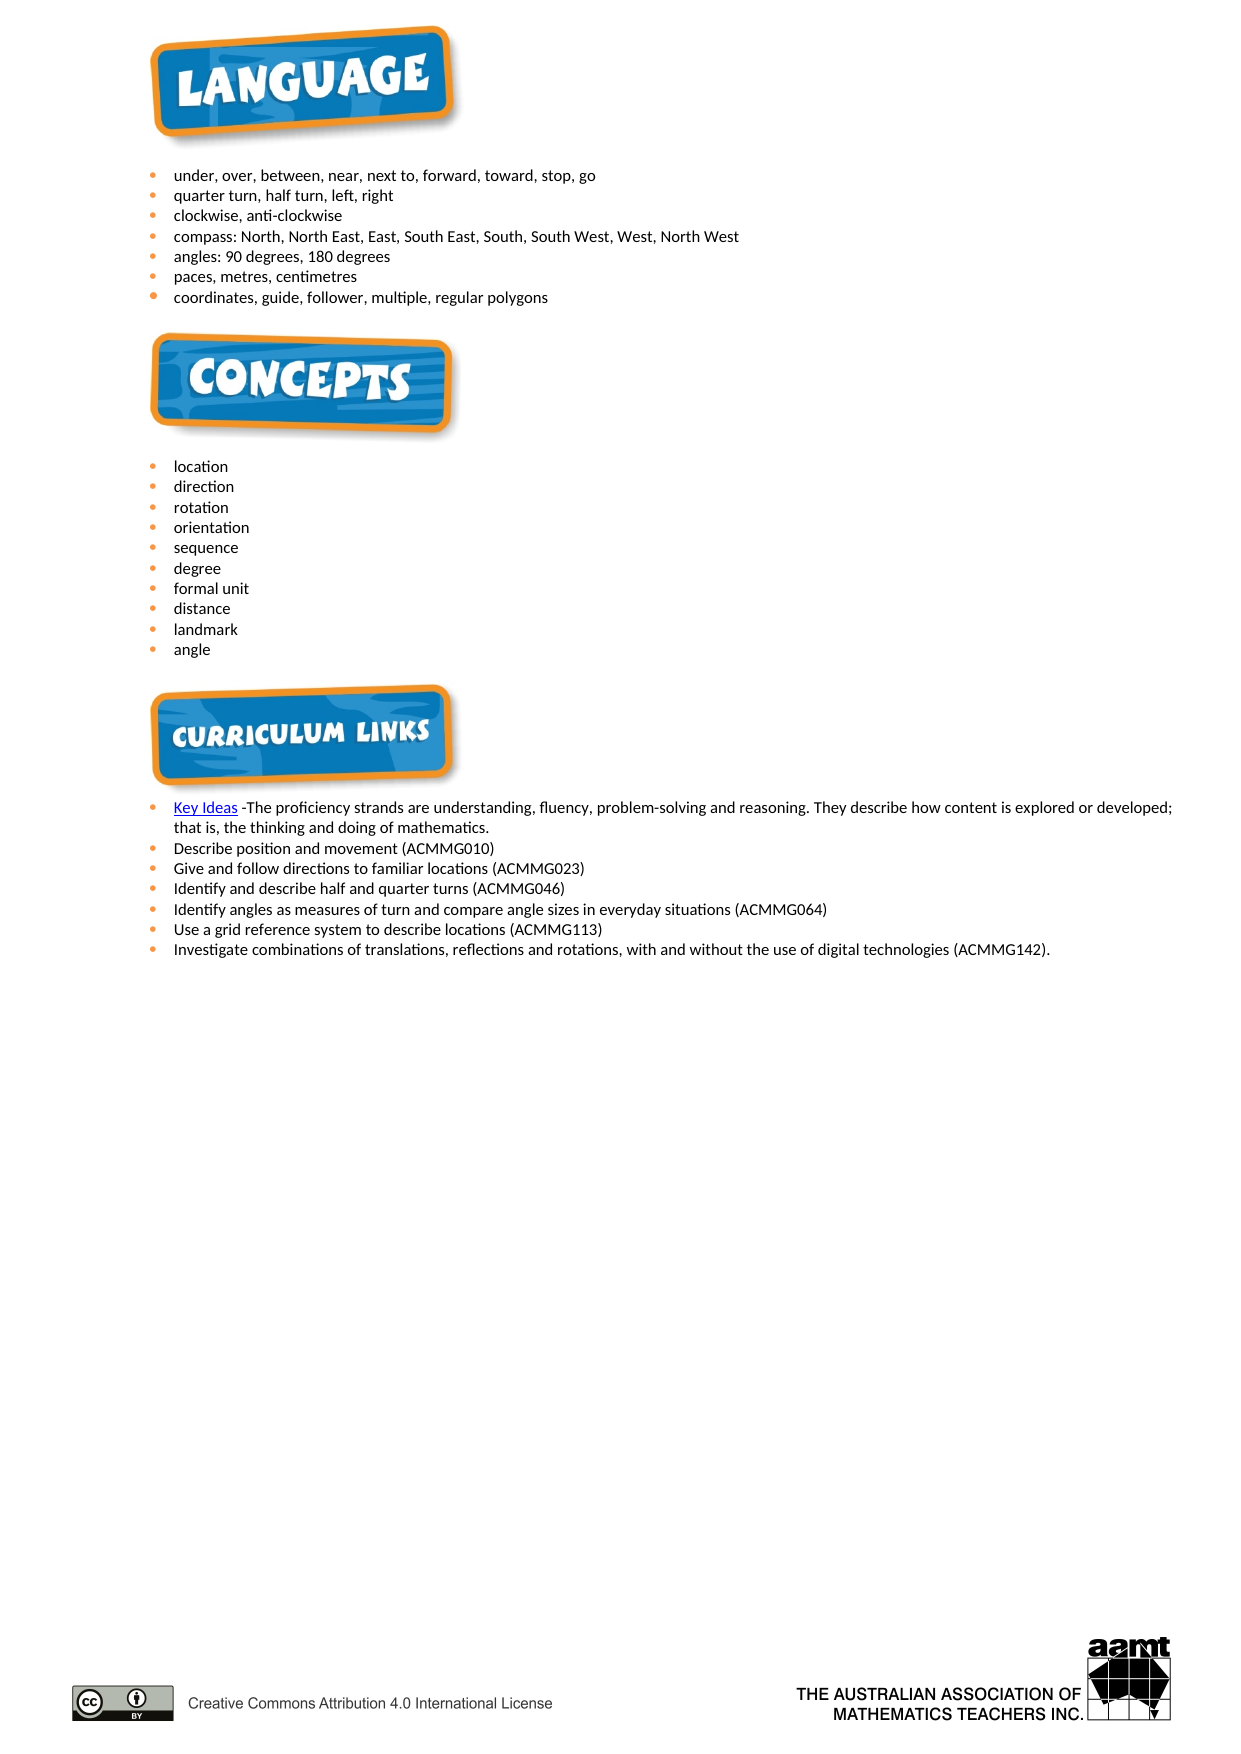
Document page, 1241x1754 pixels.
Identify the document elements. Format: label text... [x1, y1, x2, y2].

list orientation [150, 517, 1181, 538]
list formal unit [150, 578, 1181, 599]
list Key Ideas -The proficiency strands are understanding, fluency, problem-solving and reasoning. They describe how content is explored or developed; that is, the thinking and doing of mathematics. [150, 797, 1181, 838]
list Use a grid reference system to describe locations (ACMMG113) [150, 919, 1181, 939]
picture [150, 332, 462, 444]
list Investigate combinations of translations, reflections and rotations, with and without the use of digital technologies (ACMMG142). [150, 939, 1181, 960]
list degree [150, 558, 1181, 578]
list Describe position and movement (ACMMG010) [150, 838, 1181, 858]
list compass: North, North East, East, South East, South, South West, West, North West [150, 226, 1181, 246]
list location [150, 456, 1181, 477]
list angle [150, 639, 1181, 659]
list distance [150, 599, 1181, 619]
list under, over, between, near, next to, forward, toward, stop, go [150, 165, 1181, 185]
list landmark [150, 619, 1181, 639]
list coordinates, guide, follower, multiple, regular polygons [150, 287, 1181, 307]
list direction [150, 477, 1181, 497]
list paces, metres, centimetres [150, 267, 1181, 287]
picture [0, 1616, 1237, 1754]
list quarter turn, half turn, left, right [150, 185, 1181, 206]
list sequence [150, 538, 1181, 558]
list Identify and describe half and quarter turns (ACMMG046) [150, 879, 1181, 899]
list angles: 90 degrees, 180 degrees [150, 246, 1181, 267]
list clockwise, anti-clockwise [150, 206, 1181, 226]
list Identify angles as measures of turn and compare angle sizes in everyday situations (ACMMG064) [150, 899, 1181, 919]
list rotation [150, 497, 1181, 517]
list Give and follow directions to familiar locations (ACMMG023) [150, 858, 1181, 879]
picture [150, 680, 465, 798]
picture [150, 25, 467, 153]
